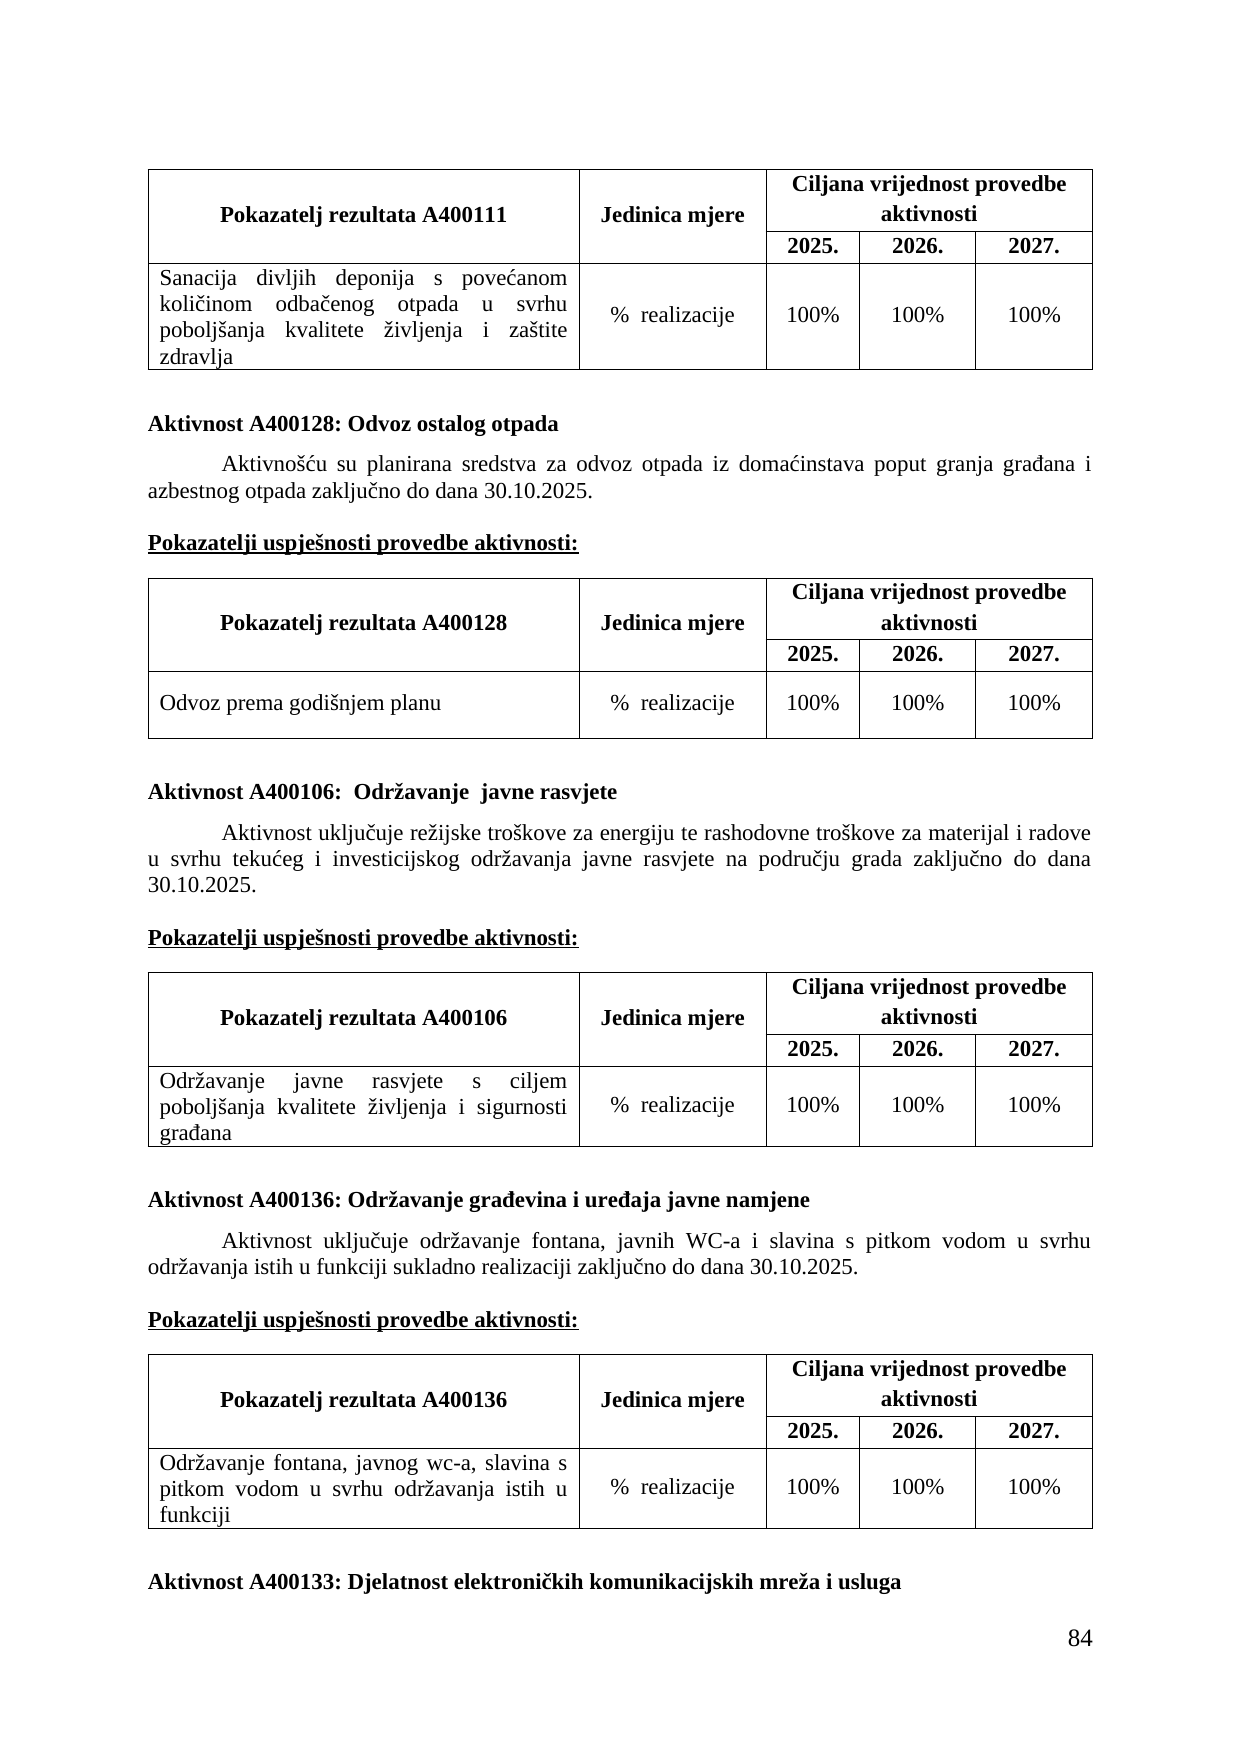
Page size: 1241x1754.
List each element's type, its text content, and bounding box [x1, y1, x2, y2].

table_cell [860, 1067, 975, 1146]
text Aktivnost uključuje režijske troškove za energiju te rashodovne troškove za materijal i radove u svrhu tekućeg i investicijskog održavanja javne rasvjete na području grada zaključno do dana 30.10.2025. [148, 819, 1093, 898]
text Aktivnost A400106: Održavanje javne rasvjete [148, 778, 1093, 804]
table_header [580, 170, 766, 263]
text Aktivnost A400136: Održavanje građevina i uređaja javne namjene [148, 1186, 1093, 1213]
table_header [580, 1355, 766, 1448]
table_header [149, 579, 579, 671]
text Aktivnost A400133: Djelatnost elektroničkih komunikacijskih mreža i usluga [148, 1568, 1093, 1594]
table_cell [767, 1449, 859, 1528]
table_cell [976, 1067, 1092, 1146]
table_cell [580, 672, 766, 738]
text Aktivnošću su planirana sredstva za odvoz otpada iz domaćinstava poput granja građana i azbestnog otpada zaključno do dana 30.10.2025. [148, 450, 1093, 503]
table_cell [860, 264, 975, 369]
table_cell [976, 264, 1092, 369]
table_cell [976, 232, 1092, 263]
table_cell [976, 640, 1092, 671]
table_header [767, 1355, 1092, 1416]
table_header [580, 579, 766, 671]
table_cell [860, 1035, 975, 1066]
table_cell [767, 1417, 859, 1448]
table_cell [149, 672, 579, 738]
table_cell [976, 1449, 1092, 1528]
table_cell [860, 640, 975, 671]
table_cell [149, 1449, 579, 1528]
text Pokazatelji uspješnosti provedbe aktivnosti: [148, 1306, 1093, 1332]
text Pokazatelji uspješnosti provedbe aktivnosti: [148, 529, 1093, 556]
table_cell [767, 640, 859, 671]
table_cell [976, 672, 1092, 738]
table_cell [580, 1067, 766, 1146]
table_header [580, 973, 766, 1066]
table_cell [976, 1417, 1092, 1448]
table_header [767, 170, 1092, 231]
text Aktivnost A400128: Odvoz ostalog otpada [148, 410, 1093, 436]
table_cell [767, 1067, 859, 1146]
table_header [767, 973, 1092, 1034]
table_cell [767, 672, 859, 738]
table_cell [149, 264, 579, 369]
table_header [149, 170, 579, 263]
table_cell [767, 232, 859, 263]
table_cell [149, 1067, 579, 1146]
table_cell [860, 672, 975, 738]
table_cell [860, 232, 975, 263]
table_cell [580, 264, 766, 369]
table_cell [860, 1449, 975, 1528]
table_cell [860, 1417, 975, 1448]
text Pokazatelji uspješnosti provedbe aktivnosti: [148, 924, 1093, 951]
text Aktivnost uključuje održavanje fontana, javnih WC-a i slavina s pitkom vodom u svrhu održavanja istih u funkciji sukladno realizaciji zaključno do dana 30.10.2025. [148, 1227, 1093, 1280]
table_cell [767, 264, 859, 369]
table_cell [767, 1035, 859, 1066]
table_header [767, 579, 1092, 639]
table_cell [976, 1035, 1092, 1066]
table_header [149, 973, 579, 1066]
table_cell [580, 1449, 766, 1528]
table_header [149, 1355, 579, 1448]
